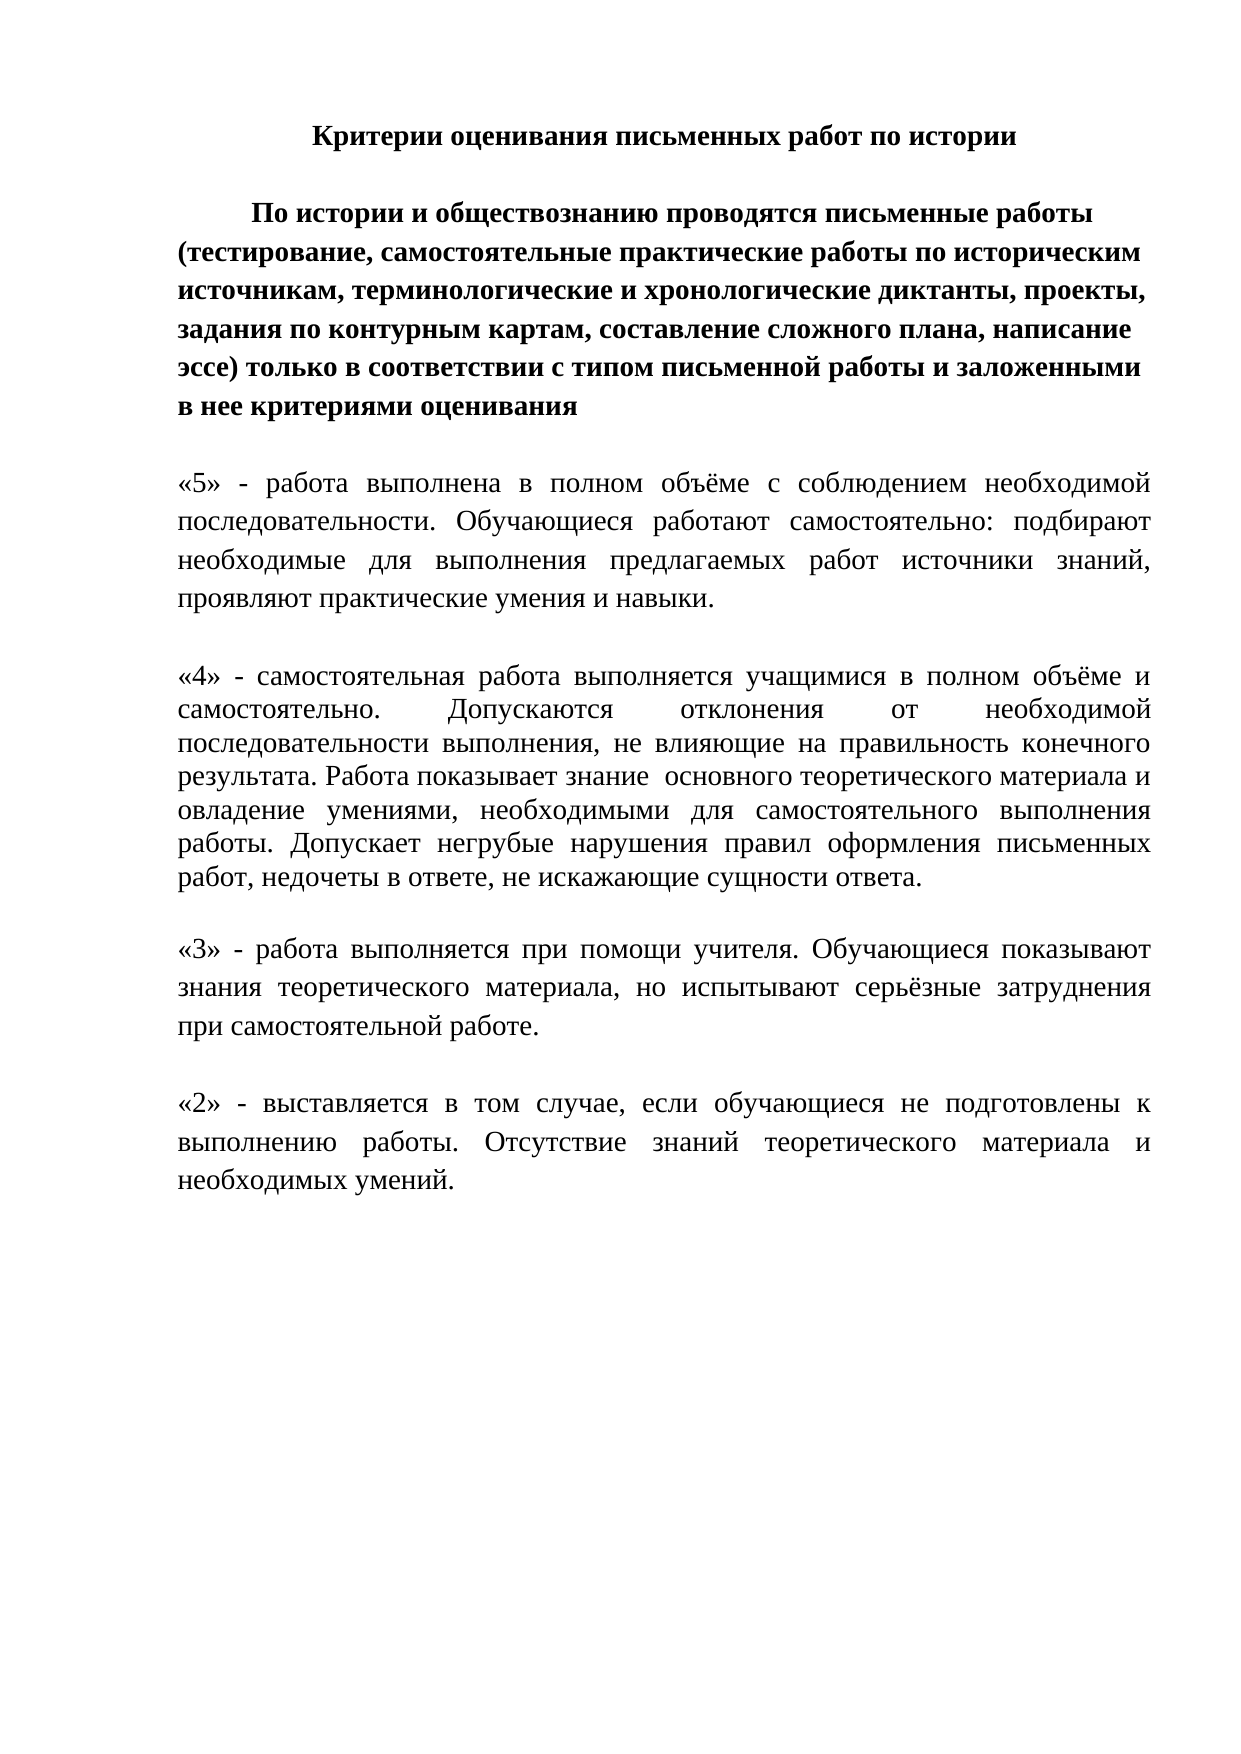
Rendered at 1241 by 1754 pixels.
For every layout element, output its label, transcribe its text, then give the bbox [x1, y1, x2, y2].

text По истории и обществознанию проводятся письменные работы (тестирование, самостоятельные практические работы по историческим источникам, терминологические и хронологические диктанты, проекты, задания по контурным картам, составление сложного плана, написание эссе) только в соответствии с типом письменной работы и заложенными в нее критериями оценивания [177, 195, 1152, 421]
text «2» - выставляется в том случае, если обучающиеся не подготовлены к выполнению работы. Отсутствие знаний теоретического материала и необходимых умений. [177, 1085, 1152, 1196]
text «5» - работа выполнена в полном объёме с соблюдением необходимой последовательности. Обучающиеся работают самостоятельно: подбирают необходимые для выполнения предлагаемых работ источники знаний, проявляют практические умения и навыки. [177, 465, 1152, 614]
text «4» - самостоятельная работа выполняется учащимися в полном объёме и самостоятельно. Допускаются отклонения от необходимой последовательности выполнения, не влияющие на правильность конечного результата. Работа показывает знание основного теоретического материала и овладение умениями, необходимыми для самостоятельного выполнения работы. Допускает негрубые нарушения правил оформления письменных работ, недочеты в ответе, не искажающие сущности ответа. [177, 658, 1152, 892]
text «3» - работа выполняется при помощи учителя. Обучающиеся показывают знания теоретического материала, но испытывают серьёзные затруднения при самостоятельной работе. [177, 931, 1152, 1042]
text Критерии оценивания письменных работ по истории [177, 118, 1152, 152]
